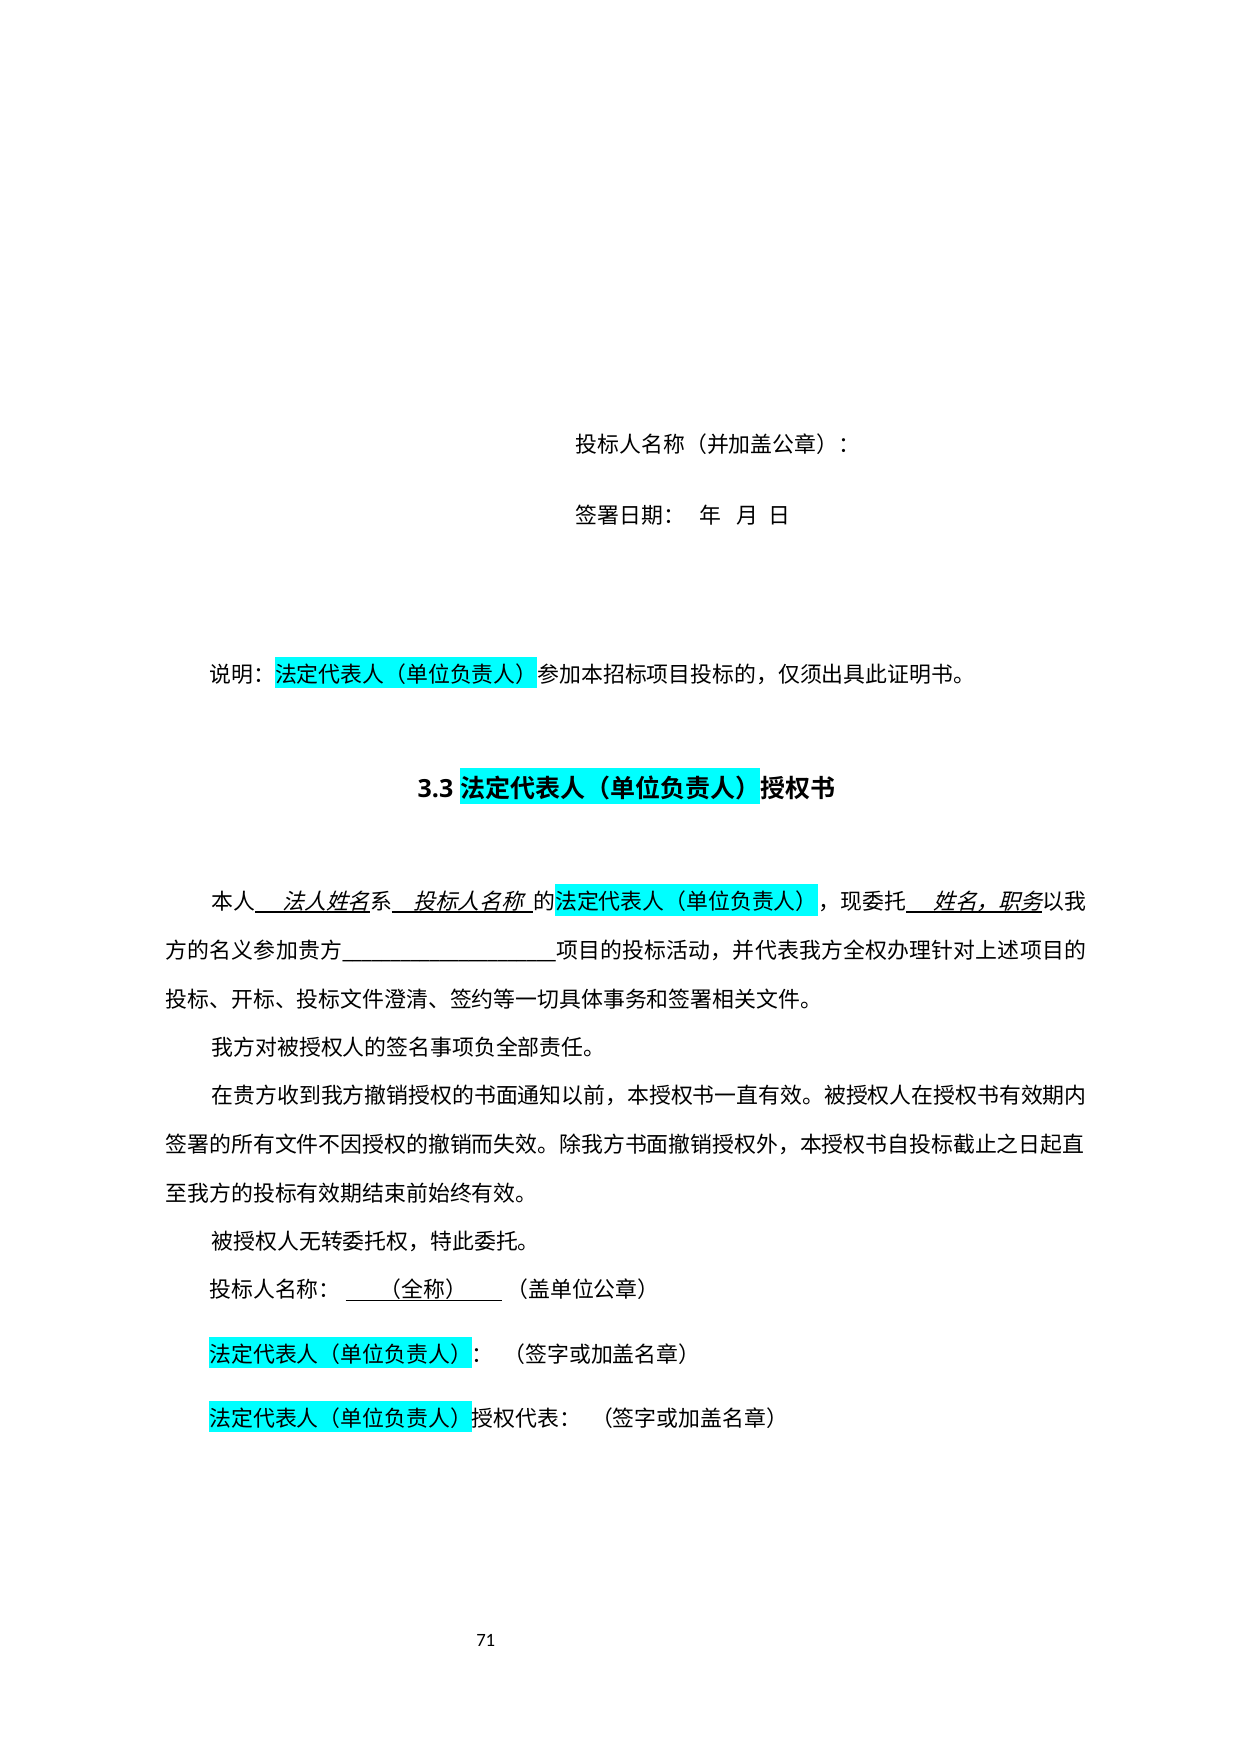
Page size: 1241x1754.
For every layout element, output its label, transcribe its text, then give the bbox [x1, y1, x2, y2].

text 我方对被授权人的签名事项负全部责任。 [165, 1029, 1087, 1062]
text 被授权人无转委托权，特此委托。 [165, 1224, 1087, 1256]
text 说明：法定代表人（单位负责人）参加本招标项目投标的，仅须出具此证明书。 [165, 656, 1087, 689]
text 投标人名称（并加盖公章）： [165, 427, 1087, 459]
text 投标人名称： （全称） （盖单位公章） [165, 1272, 1087, 1304]
text 签署日期： 年 月 日 [165, 497, 1087, 530]
text 在贵方收到我方撤销授权的书面通知以前，本授权书一直有效。被授权人在授权书有效期内签署的所有文件不因授权的撤销而失效。除我方书面撤销授权外，本授权书自投标截止之日起直至我方的投标有效期结束前始终有效。 [165, 1078, 1087, 1208]
text 3.3 法定代表人（单位负责人）授权书 [165, 754, 1087, 819]
text 法定代表人（单位负责人）： （签字或加盖名章） [165, 1336, 1087, 1369]
text 本人 法人姓名系 投标人名称 的法定代表人（单位负责人），现委托 姓名，职务以我方的名义参加贵方______________________项目的投标活动，并代表我方全权办理针对上述项目的投标、开标、投标文件澄清、签约等一切具体事务和签署相关文件。 [165, 884, 1087, 1014]
text 法定代表人（单位负责人）授权代表： （签字或加盖名章） [165, 1400, 1087, 1433]
